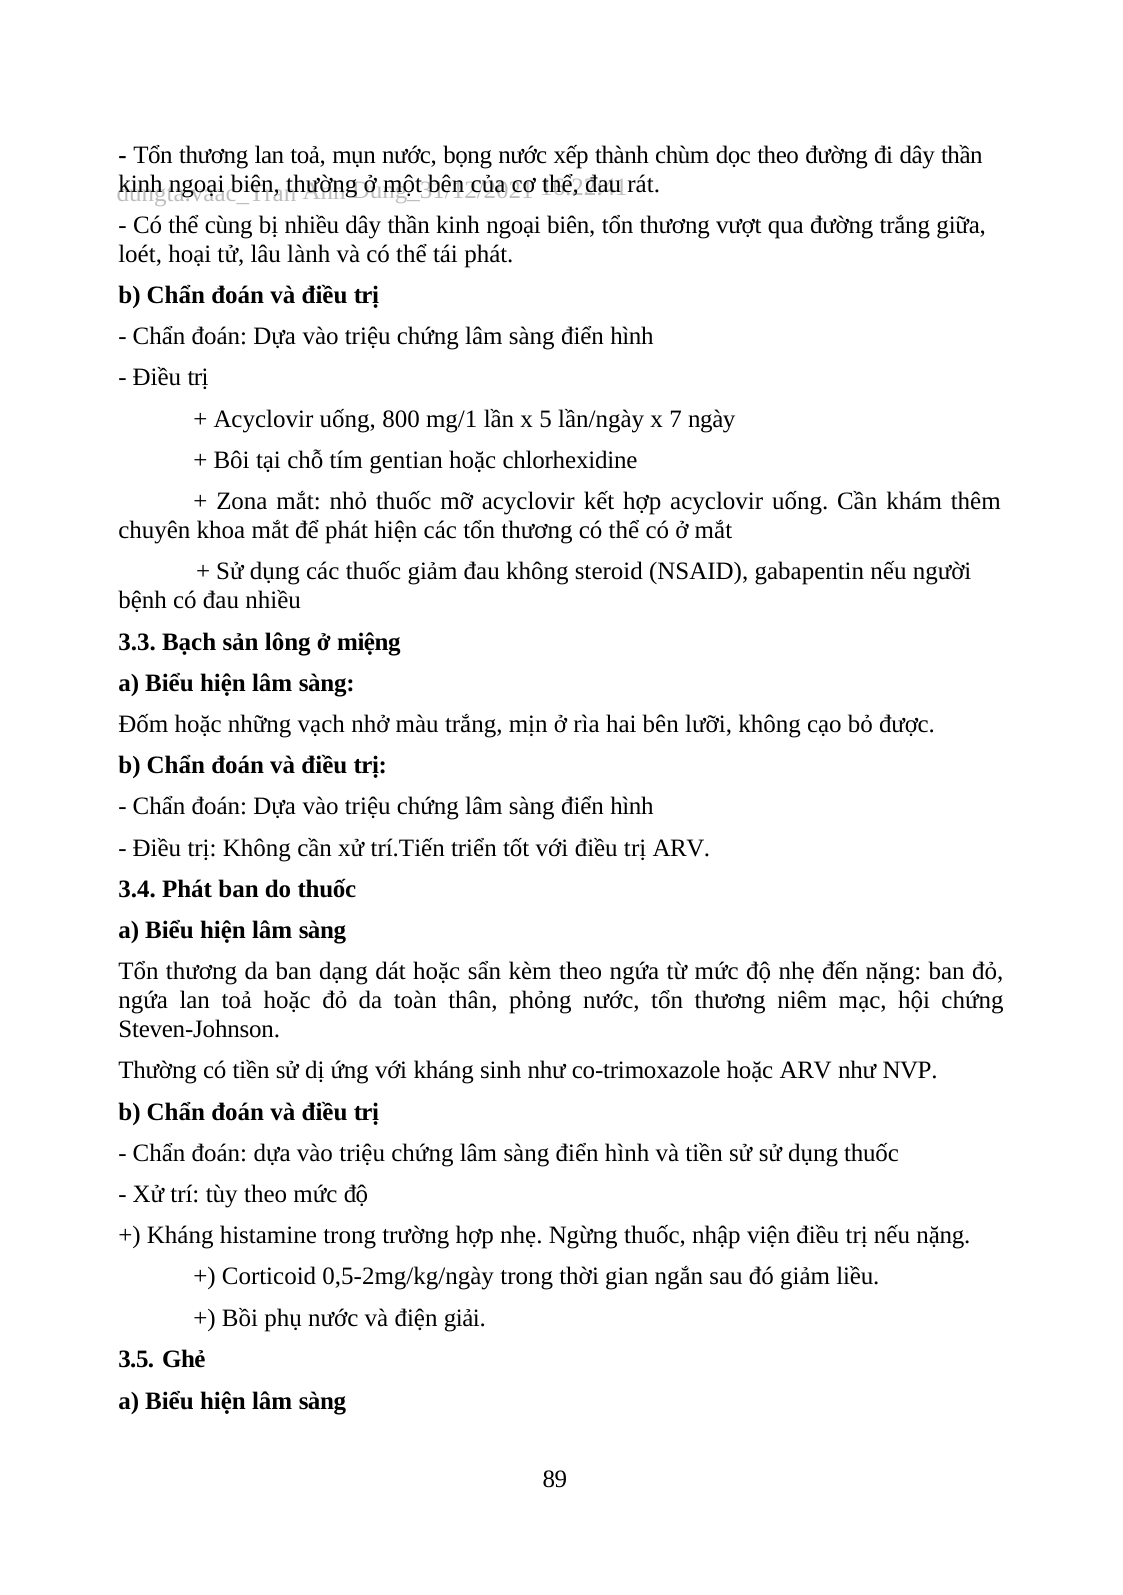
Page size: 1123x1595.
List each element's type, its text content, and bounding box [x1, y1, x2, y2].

list Chẩn đoán: Dựa vào triệu chứng lâm sàng điển hình [118, 791, 1110, 820]
text Thường có tiền sử dị ứng với kháng sinh như co-trimoxazole hoặc ARV như NVP. [118, 1055, 1110, 1084]
subtitle Phát ban do thuốc [118, 874, 1110, 903]
text +) Bồi phụ nước và điện giải. [193, 1303, 1110, 1331]
list Xử trí: tùy theo mức độ [118, 1179, 1110, 1208]
subtitle Chẩn đoán và điều trị: [118, 751, 1110, 779]
list Tổn thương lan toả, mụn nước, bọng nước xếp thành chùm dọc theo đường đi dây thần kinh ngoại biên, thường ở một bên của cơ thể, đau rát. [118, 140, 1005, 197]
subtitle Biểu hiện lâm sàng: [118, 668, 1110, 697]
text +) Corticoid 0,5-2mg/kg/ngày trong thời gian ngắn sau đó giảm liều. [193, 1261, 1110, 1290]
list Điều trị [118, 362, 1110, 391]
list Chẩn đoán: Dựa vào triệu chứng lâm sàng điển hình [118, 321, 1110, 350]
text + Bôi tại chỗ tím gentian hoặc chlorhexidine [193, 445, 1110, 474]
subtitle Chẩn đoán và điều trị [118, 1097, 1110, 1126]
text Đốm hoặc những vạch nhở màu trắng, mịn ở rìa hai bên lưỡi, không cạo bỏ được. [118, 709, 1110, 737]
text + Zona mắt: nhỏ thuốc mỡ acyclovir kết hợp acyclovir uống. Cần khám thêm chuyên khoa mắt để phát hiện các tổn thương có thể có ở mắt [118, 486, 1006, 544]
subtitle Ghẻ [118, 1344, 1110, 1373]
text Tổn thương da ban dạng dát hoặc sẩn kèm theo ngứa từ mức độ nhẹ đến nặng: ban đỏ, ngứa lan toả hoặc đỏ da toàn thân, phỏng nước, tổn thương niêm mạc, hội chứng Steven-Johnson. [118, 956, 1005, 1043]
list Có thể cùng bị nhiều dây thần kinh ngoại biên, tổn thương vượt qua đường trắng giữa, loét, hoại tử, lâu lành và có thể tái phát. [118, 210, 1005, 267]
text + Sử dụng các thuốc giảm đau không steroid (NSAID), gabapentin nếu người bệnh có đau nhiều [118, 556, 999, 614]
subtitle Chẩn đoán và điều trị [118, 280, 1110, 309]
list Chẩn đoán: dựa vào triệu chứng lâm sàng điển hình và tiền sử sử dụng thuốc [118, 1138, 1110, 1166]
text +) Kháng histamine trong trường hợp nhẹ. Ngừng thuốc, nhập viện điều trị nếu nặng. [118, 1220, 1110, 1249]
list Điều trị: Không cần xử trí.Tiến triển tốt với điều trị ARV. [118, 833, 1110, 861]
subtitle Biểu hiện lâm sàng [118, 916, 1110, 944]
subtitle Bạch sản lông ở miệng [118, 627, 1110, 656]
text + Acyclovir uống, 800 mg/1 lần x 5 lần/ngày x 7 ngày [193, 404, 1110, 432]
subtitle Biểu hiện lâm sàng [118, 1386, 1110, 1414]
